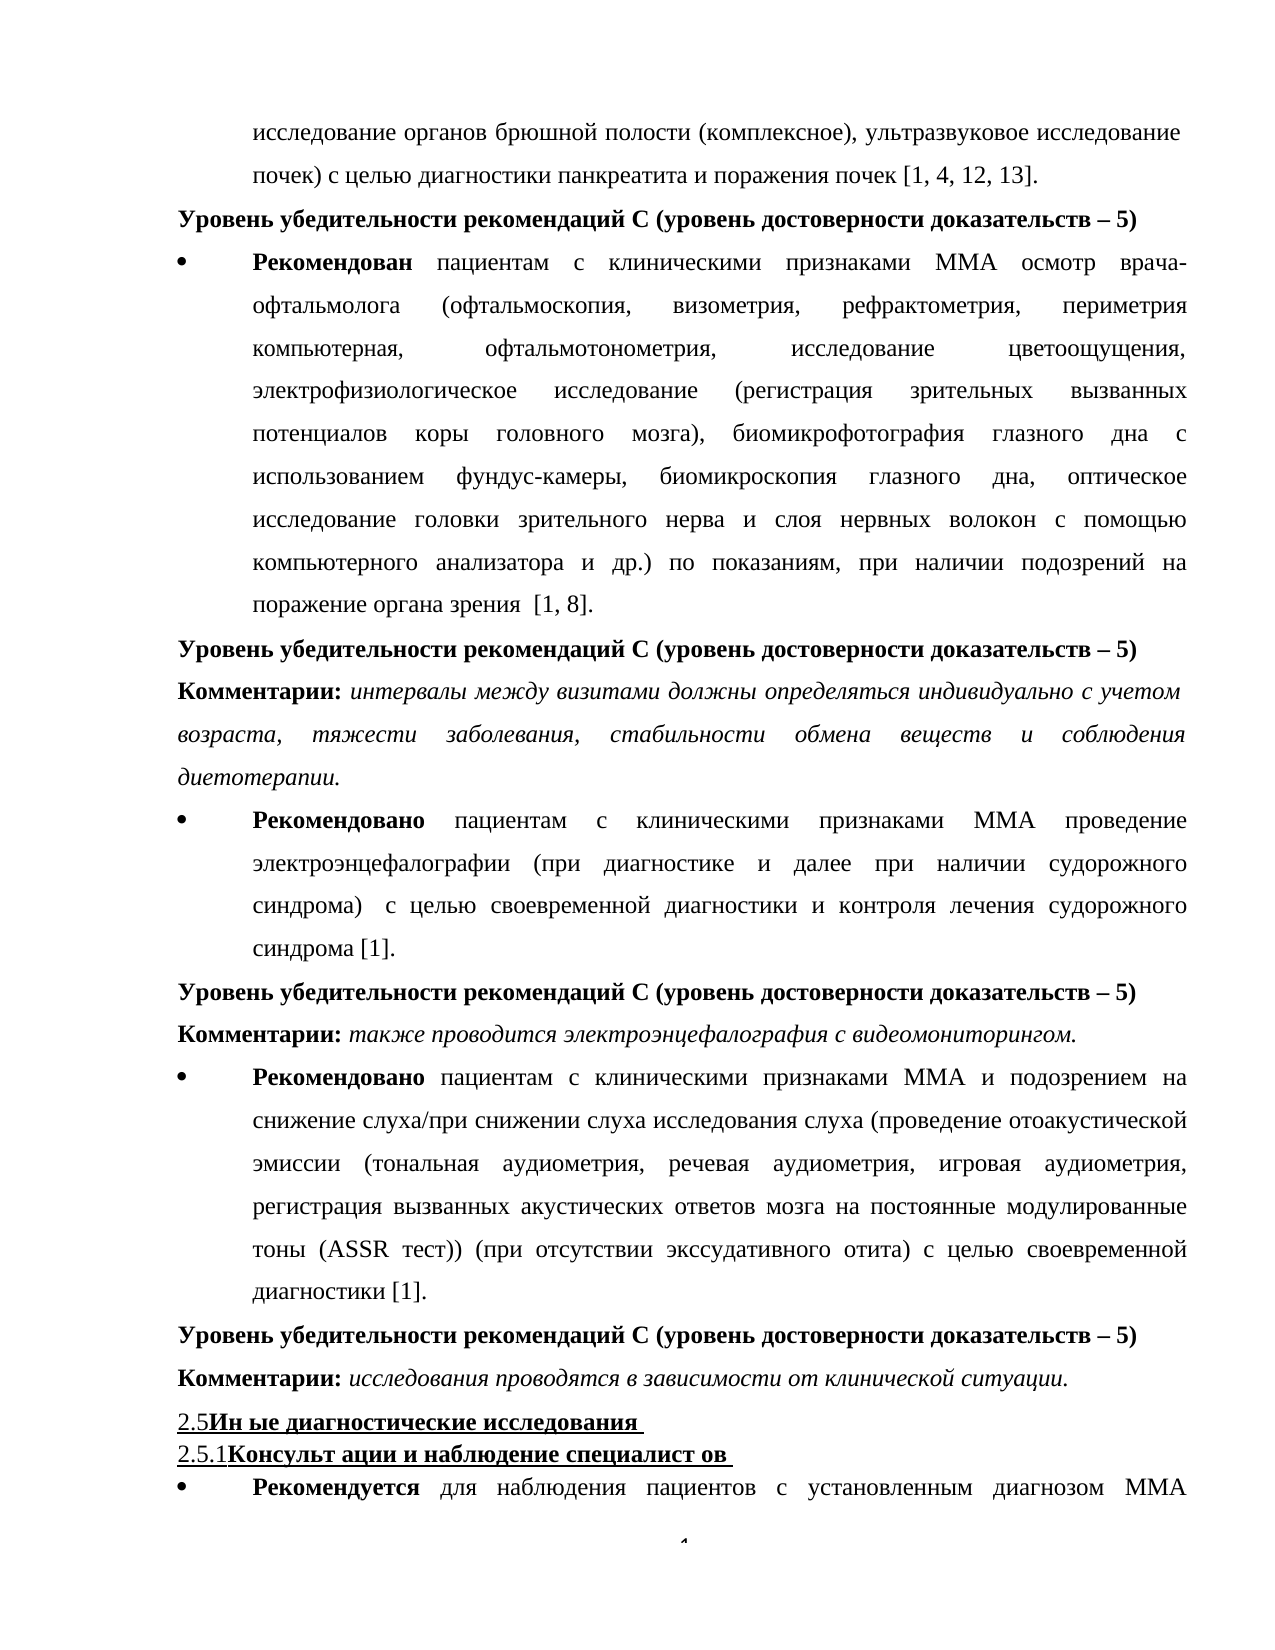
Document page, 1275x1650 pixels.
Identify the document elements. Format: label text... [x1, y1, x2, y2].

list Рекомендовано пациентам с клиническими признаками ММА проведение электроэнцефалографии (при диагностике и далее при наличии судорожного синдрома) с целью своевременной диагностики и контроля лечения судорожного синдрома [1]. [177, 805, 1187, 962]
text Уровень убедительности рекомендаций С (уровень достоверности доказательств – 5) Комментарии: исследования проводятся в зависимости от клинической ситуации. [177, 1320, 1186, 1392]
list Рекомендован пациентам с клиническими признаками ММА осмотр врача- офтальмолога (офтальмоскопия, визометрия, рефрактометрия, периметрия компьютерная, офтальмотонометрия, исследование цветоощущения, электрофизиологическое исследование (регистрация зрительных вызванных потенциалов коры головного мозга), биомикрофотография глазного дна с использованием фундус-камеры, биомикроскопия глазного дна, оптическое исследование головки зрительного нерва и слоя нервных волокон с помощью компьютерного анализатора и др.) по показаниям, при наличии подозрений на поражение органа зрения [1, 8]. [177, 247, 1187, 618]
subtitle Ин ые диагностические исследования [177, 1407, 1198, 1435]
text Уровень убедительности рекомендаций С (уровень достоверности доказательств – 5) Комментарии: также проводится электроэнцефалография с видеомониторингом. [177, 977, 1186, 1048]
subtitle Консульт ации и наблюдение специалист ов [177, 1439, 1198, 1468]
subtitle Уровень убедительности рекомендаций С (уровень достоверности доказательств – 5) [177, 204, 1198, 233]
text исследование органов брюшной полости (комплексное), ультразвуковое исследование почек) с целью диагностики панкреатита и поражения почек [1, 4, 12, 13]. [252, 117, 1187, 189]
list Рекомендовано пациентам с клиническими признаками ММА и подозрением на снижение слуха/при снижении слуха исследования слуха (проведение отоакустической эмиссии (тональная аудиометрия, речевая аудиометрия, игровая аудиометрия, регистрация вызванных акустических ответов мозга на постоянные модулированные тоны (ASSR тест)) (при отсутствии экссудативного отита) с целью своевременной диагностики [1]. [177, 1062, 1187, 1305]
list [177, 1472, 1187, 1501]
text Уровень убедительности рекомендаций С (уровень достоверности доказательств – 5) Комментарии: интервалы между визитами должны определяться индивидуально с учетом возраста, тяжести заболевания, стабильности обмена веществ и соблюдения диетотерапии. [177, 634, 1187, 791]
